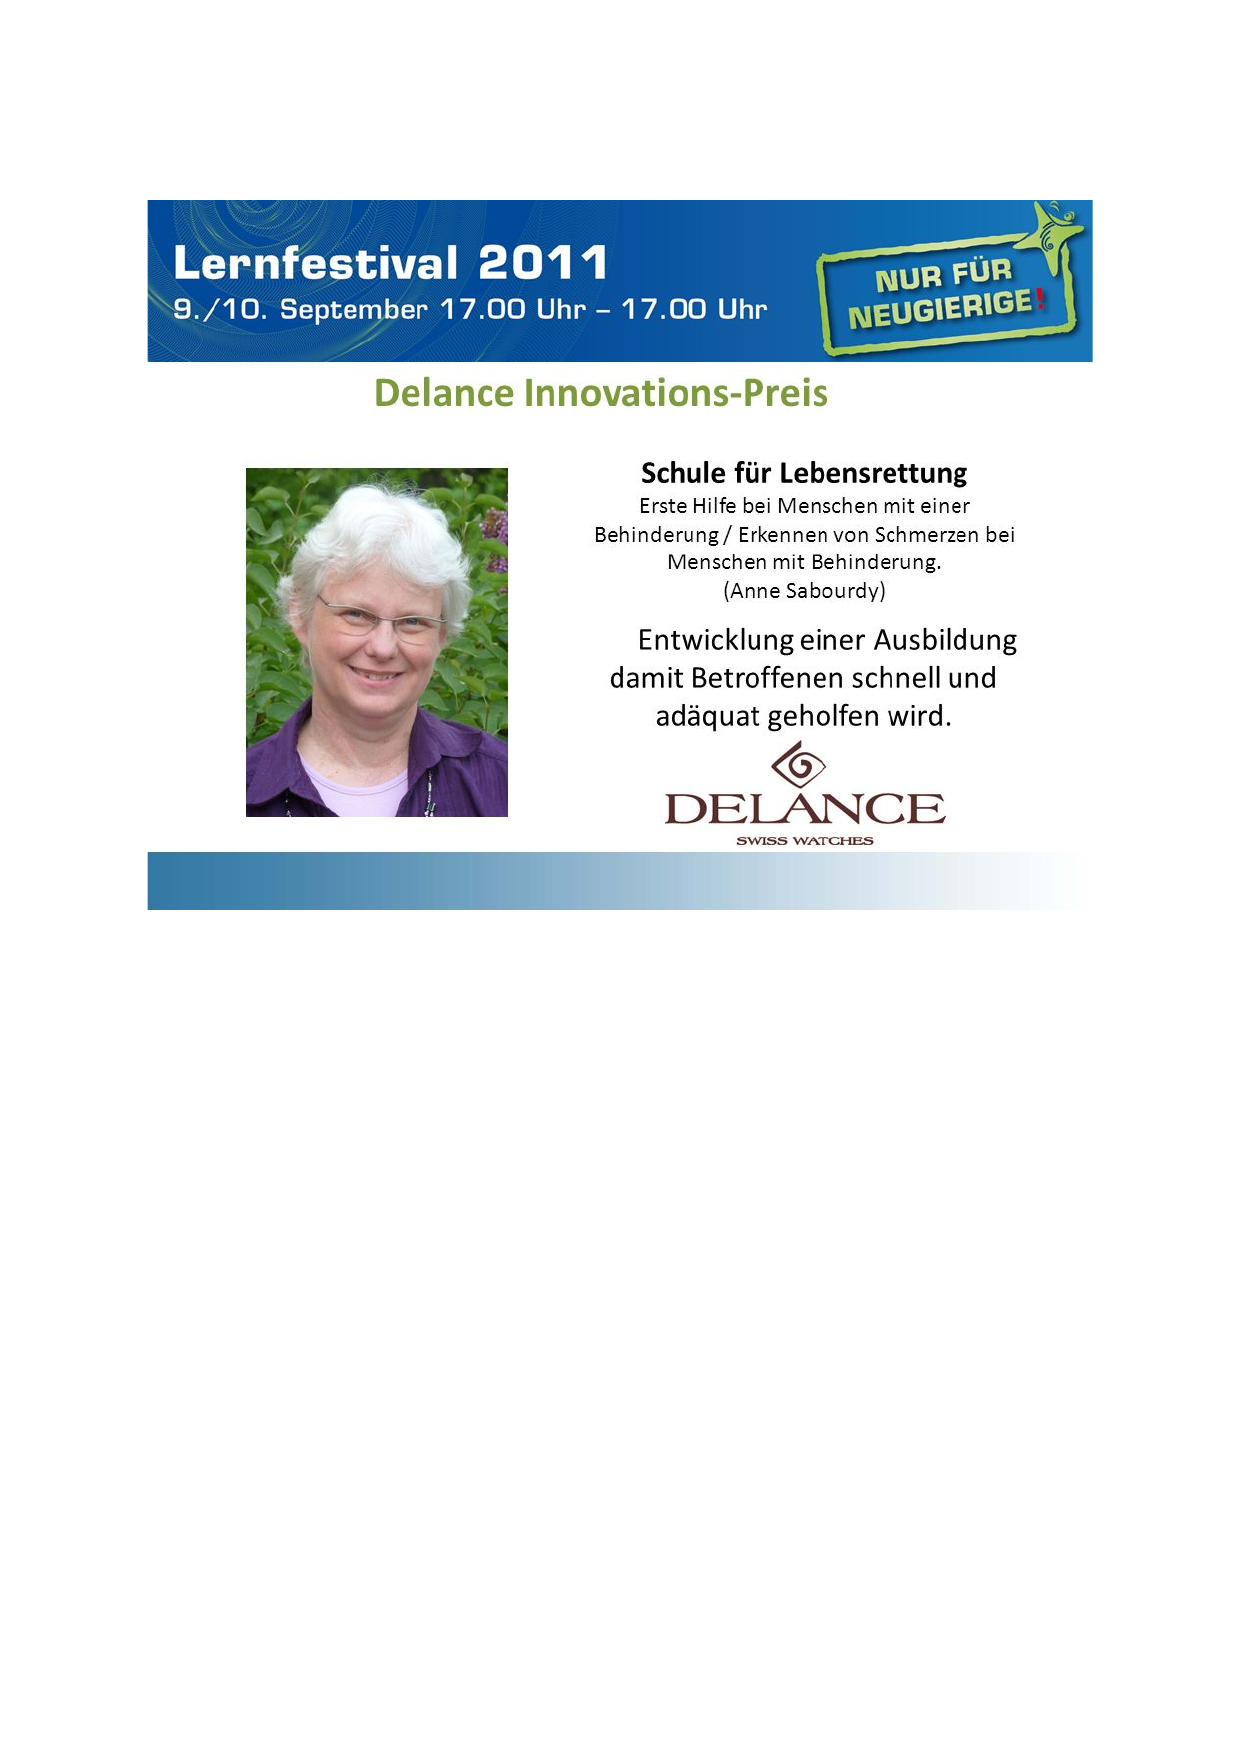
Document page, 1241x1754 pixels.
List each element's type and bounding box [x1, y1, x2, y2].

picture [147, 200, 1093, 910]
